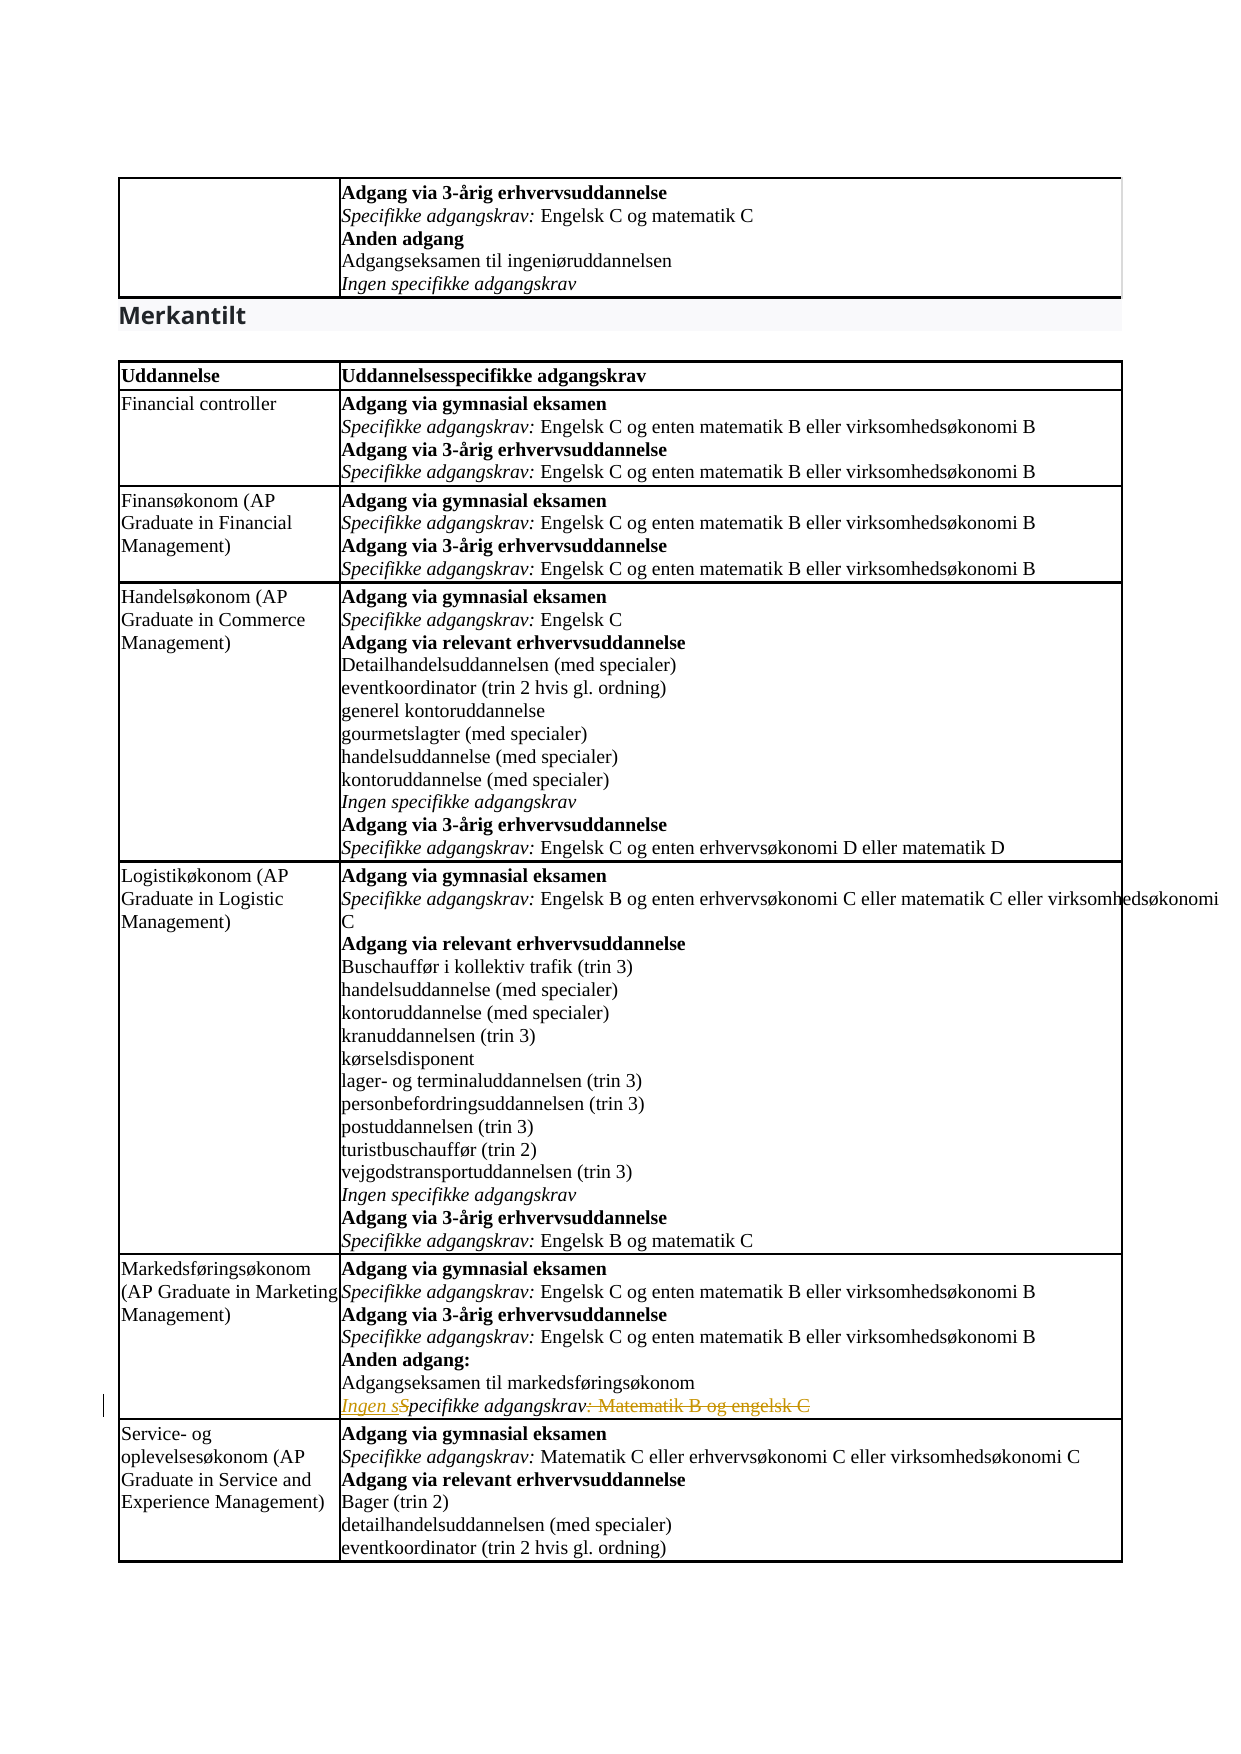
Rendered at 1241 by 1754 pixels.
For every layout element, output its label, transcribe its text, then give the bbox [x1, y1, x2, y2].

table_header [341, 1255, 1121, 1418]
table_header [120, 363, 339, 389]
table_header [120, 1420, 339, 1560]
table_header [341, 863, 1121, 1253]
table_header [120, 487, 339, 581]
table_header [120, 1255, 339, 1418]
table_header [341, 487, 1121, 581]
table_header [120, 179, 339, 296]
text Merkantilt [118, 299, 1122, 331]
table_header [341, 584, 1121, 860]
table_header [341, 179, 1121, 296]
table_header [120, 391, 339, 485]
table_header [120, 863, 339, 1253]
table_header [120, 584, 339, 860]
table_header [341, 1420, 1121, 1560]
table_header [341, 391, 1121, 485]
table_header [341, 363, 1121, 389]
